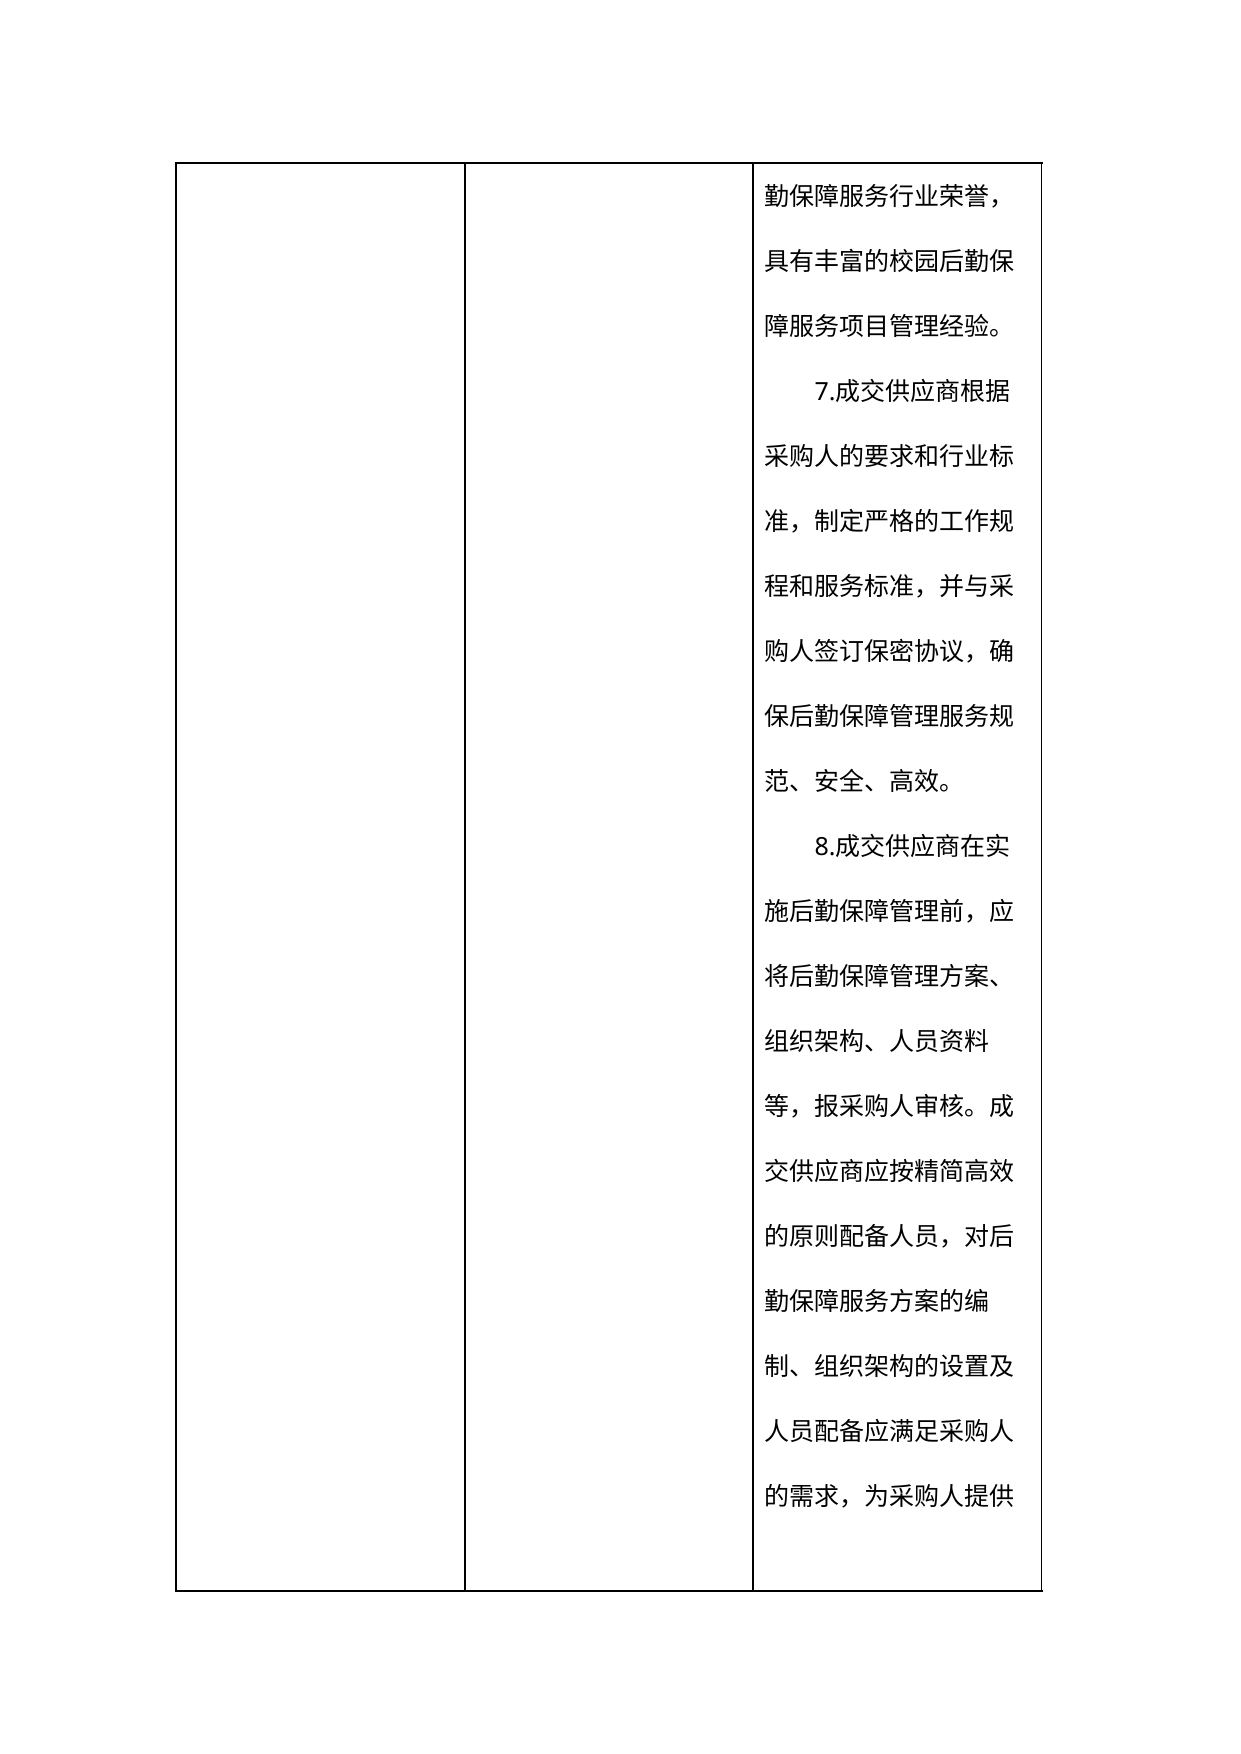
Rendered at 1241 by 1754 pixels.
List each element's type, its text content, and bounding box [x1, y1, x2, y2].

table_cell 2 [177, 164, 464, 1590]
table_cell [466, 164, 752, 1590]
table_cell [754, 164, 1041, 1590]
